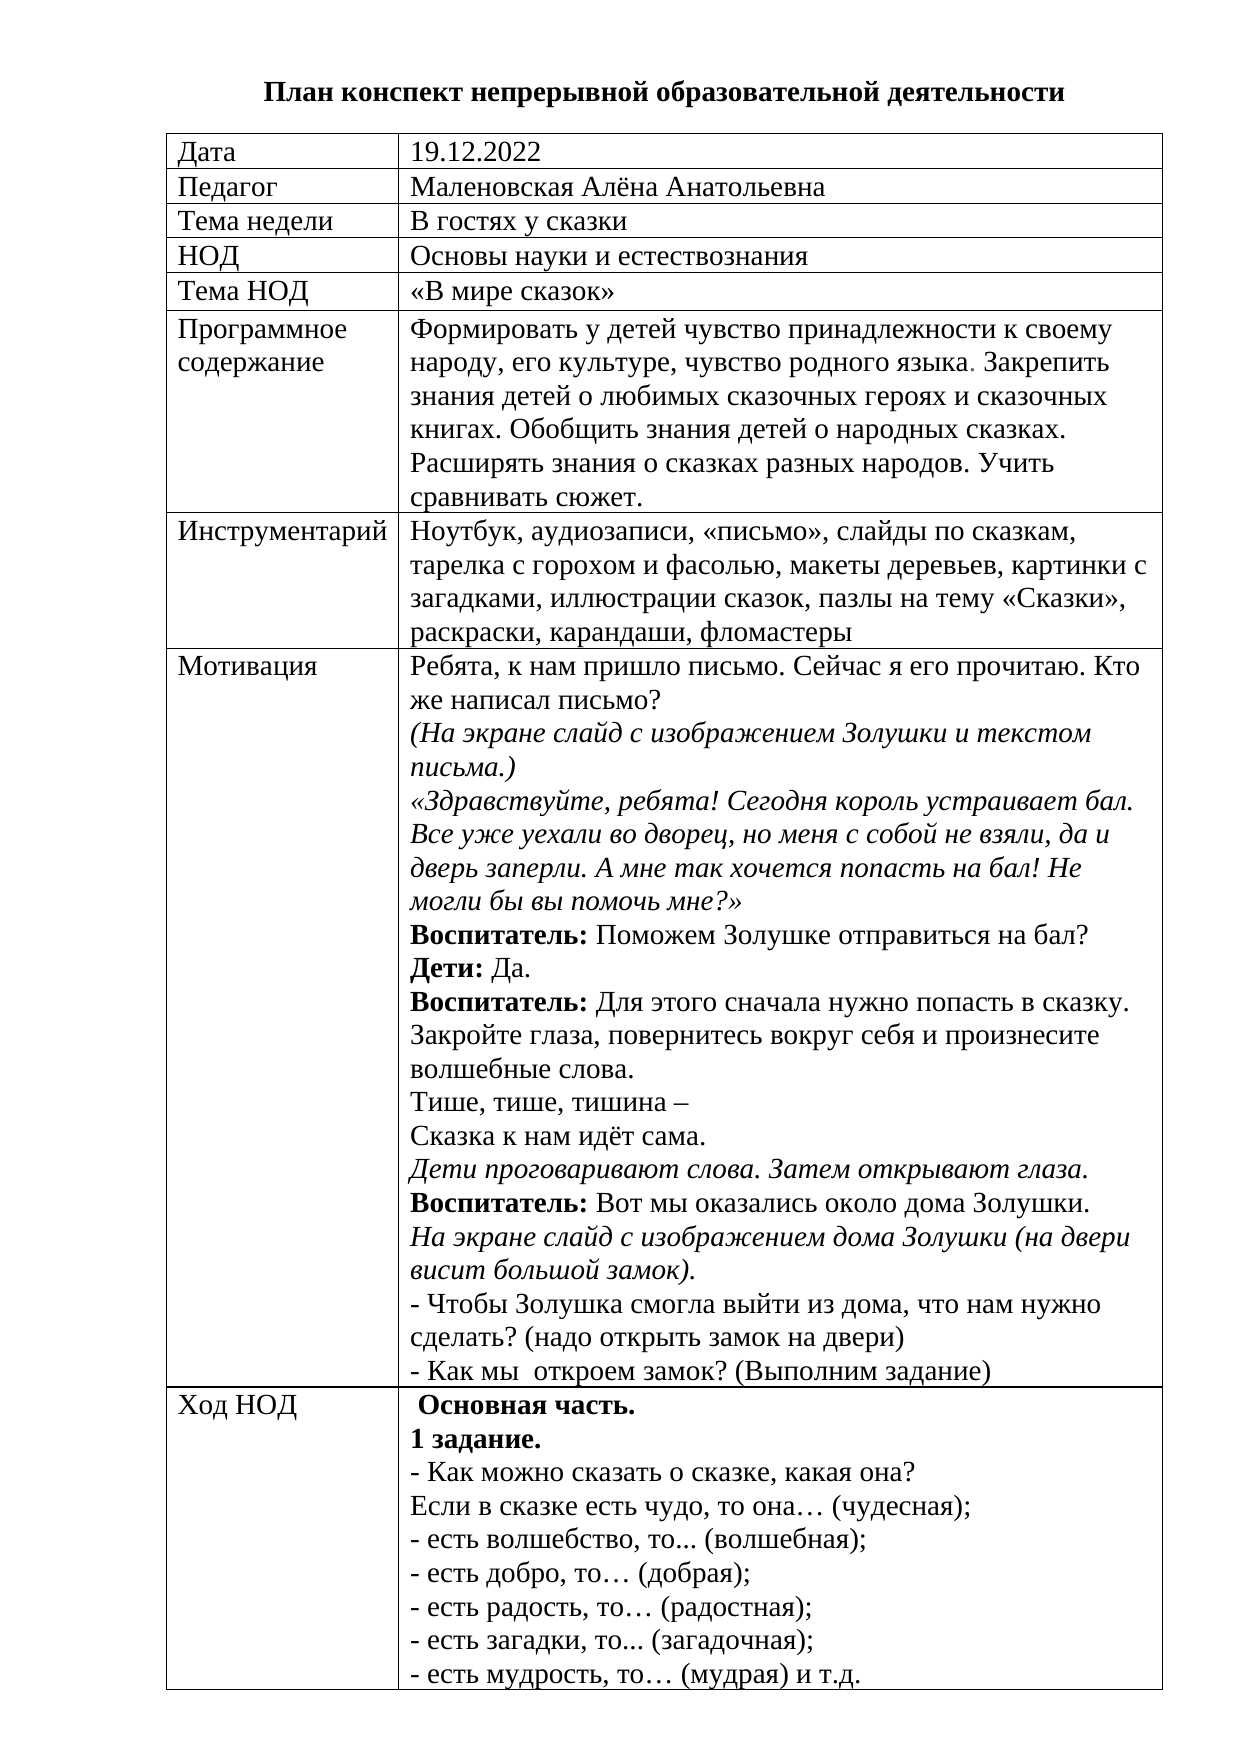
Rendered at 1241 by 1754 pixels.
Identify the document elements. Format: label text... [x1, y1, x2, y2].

table_cell В гостях у сказки [399, 204, 1162, 237]
table_cell Ноутбук, аудиозаписи, «письмо», слайды по сказкам, тарелка с горохом и фасолью, макеты деревьев, картинки с загадками, иллюстрации сказок, пазлы на тему «Сказки», раскраски, карандаши, фломастеры [852, 513, 1162, 647]
table_cell Мотивация [167, 649, 398, 1386]
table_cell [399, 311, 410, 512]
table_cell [399, 1388, 1162, 1689]
table_cell Маленовская Алёна Анатольевна [399, 169, 1162, 202]
table_cell Тема НОД [167, 273, 398, 310]
table_cell Ребята, к нам пришло письмо. Сейчас я его прочитаю. Кто же написал письмо? (На экране слайд с изображением Золушки и текстом письма.) «Здравствуйте, ребята! Сегодня король устраивает бал. Все уже уехали во дворец, но меня с собой не взяли, да и дверь заперли. А мне так хочется попасть на бал! Не могли бы вы помочь мне?» Воспитатель: Поможем Золушке отправиться на бал? Дети: Да. Воспитатель: Для этого сначала нужно попасть в сказку. Закройте глаза, повернитесь вокруг себя и произнесите волшебные слова. Тише, тише, тишина – Сказка к нам идёт сама. Дети проговаривают слова. Затем открывают глаза. Воспитатель: Вот мы оказались около дома Золушки. На экране слайд с изображением дома Золушки (на двери висит большой замок). - Чтобы Золушка смогла выйти из дома, что нам нужно сделать? (надо открыть замок на двери) - Как мы откроем замок? (Выполним задание) [399, 649, 1162, 1386]
table_header Дата [167, 134, 398, 168]
text План конспект непрерывной образовательной деятельности [177, 74, 1152, 107]
table_cell Инструментарий [167, 513, 398, 647]
table_header 19.12.2022 [399, 134, 1162, 168]
table_cell Тема недели [167, 204, 398, 237]
table_cell Основы науки и естествознания [399, 238, 1162, 272]
table_cell Программное содержание [167, 311, 398, 512]
table_cell Ход НОД [167, 1388, 398, 1689]
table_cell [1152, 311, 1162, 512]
table_cell НОД [167, 238, 398, 272]
table_cell Педагог [167, 169, 398, 202]
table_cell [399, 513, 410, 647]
table_cell «В мире сказок» [399, 273, 1162, 310]
